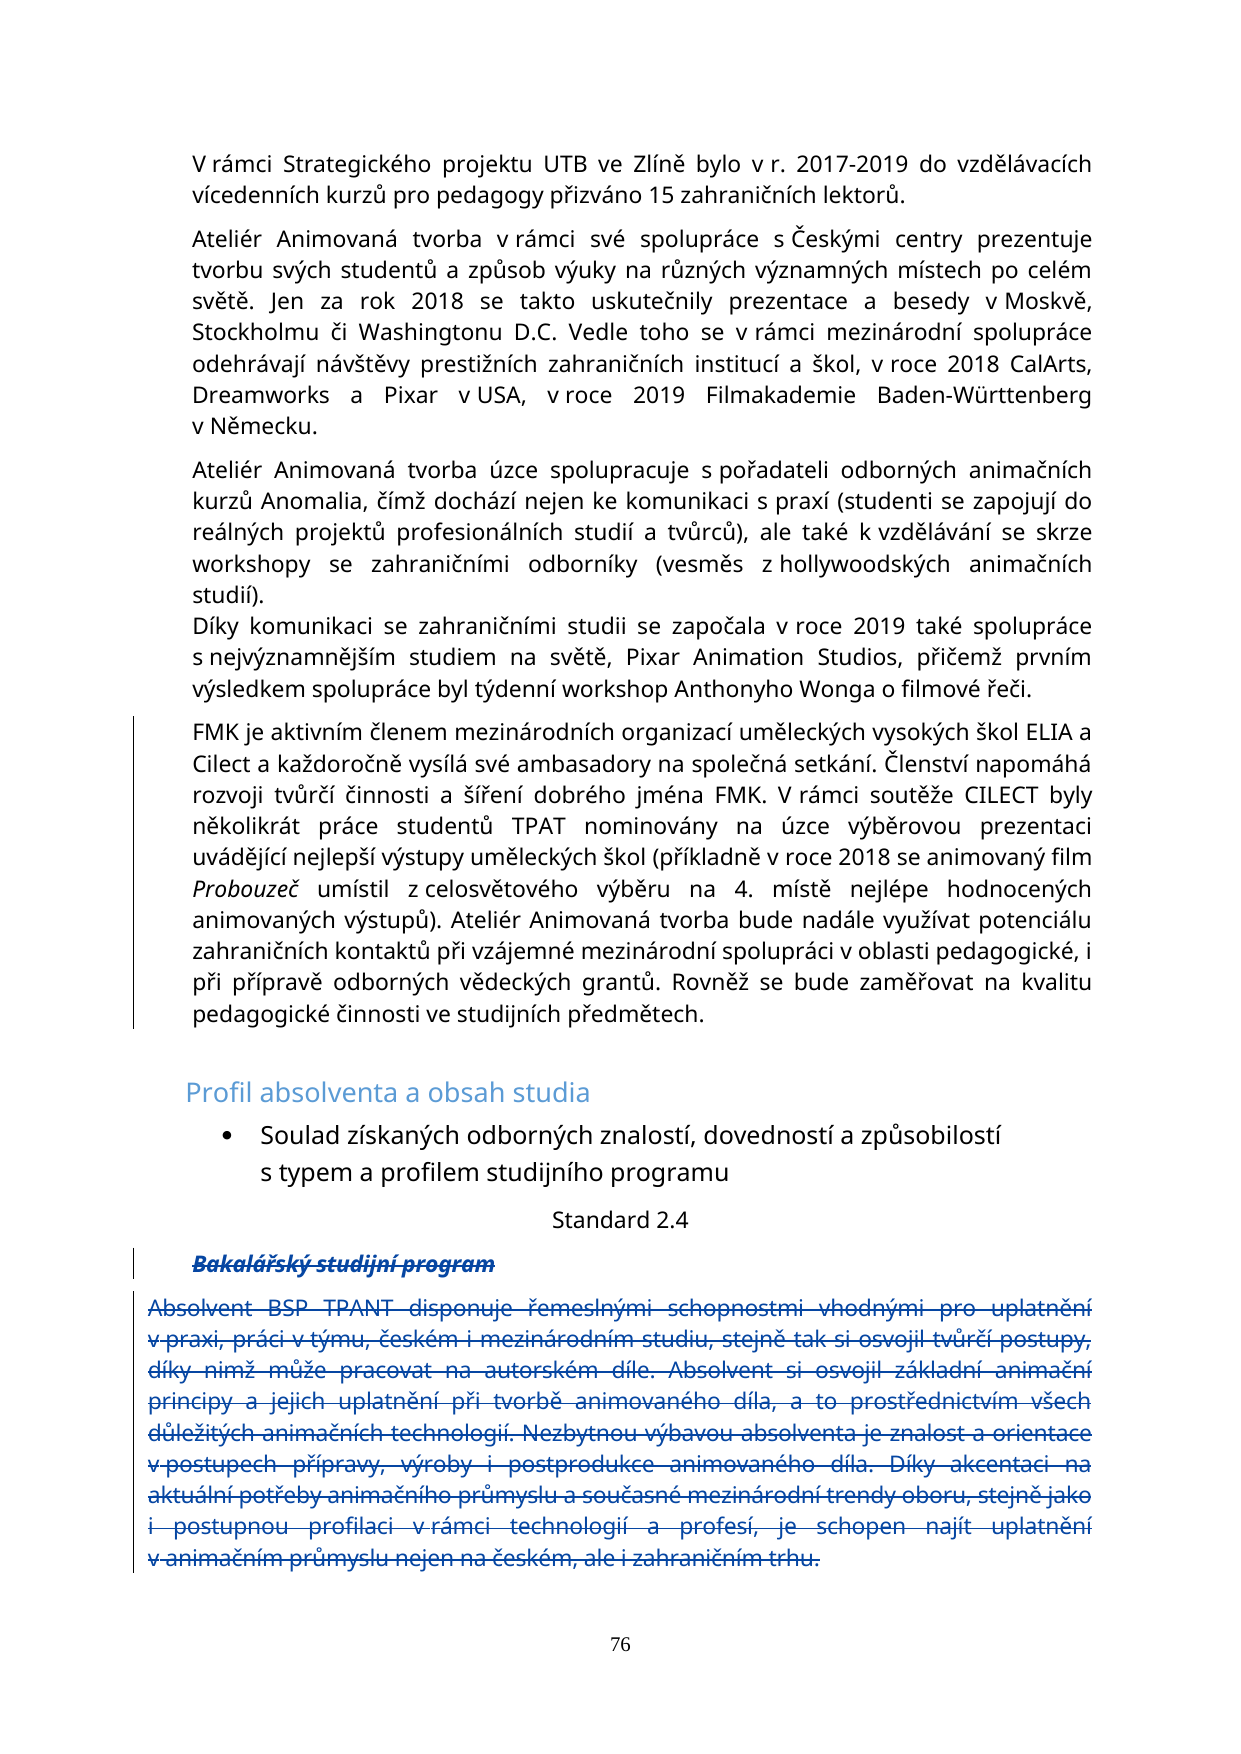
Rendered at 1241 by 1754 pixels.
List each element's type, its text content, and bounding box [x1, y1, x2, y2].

text Standard 2.4 [148, 1204, 1093, 1235]
text Ateliér Animovaná tvorba v rámci své spolupráce s Českými centry prezentuje tvorbu svých studentů a způsob výuky na různých významných místech po celém světě. Jen za rok 2018 se takto uskutečnily prezentace a besedy v Moskvě, Stockholmu či Washingtonu D.C. Vedle toho se v rámci mezinárodní spolupráce odehrávají návštěvy prestižních zahraničních institucí a škol, v roce 2018 CalArts, Dreamworks a Pixar v USA, v roce 2019 Filmakademie Baden-Württenberg v Německu. [192, 223, 1093, 441]
text Díky komunikaci se zahraničními studii se započala v roce 2019 také spolupráce s nejvýznamnějším studiem na světě, Pixar Animation Studios, přičemž prvním výsledkem spolupráce byl týdenní workshop Anthonyho Wonga o filmové řeči. [192, 610, 1093, 704]
text Ateliér Animovaná tvorba úzce spolupracuje s pořadateli odborných animačních kurzů Anomalia, čímž dochází nejen ke komunikaci s praxí (studenti se zapojují do reálných projektů profesionálních studií a tvůrců), ale také k vzdělávání se skrze workshopy se zahraničními odborníky (vesměs z hollywoodských animačních studií). [192, 454, 1093, 610]
text FMK je aktivním členem mezinárodních organizací uměleckých vysokých škol ELIA a Cilect a každoročně vysílá své ambasadory na společná setkání. Členství napomáhá rozvoji tvůrčí činnosti a šíření dobrého jména FMK. V rámci soutěže CILECT byly několikrát práce studentů TPAT nominovány na úzce výběrovou prezentaci uvádějící nejlepší výstupy uměleckých škol (příkladně v roce 2018 se animovaný film Probouzeč umístil z celosvětového výběru na 4. místě nejlépe hodnocených animovaných výstupů). Ateliér Animovaná tvorba bude nadále využívat potenciálu zahraničních kontaktů při vzájemné mezinárodní spolupráci v oblasti pedagogické, i při přípravě odborných vědeckých grantů. Rovněž se bude zaměřovat na kvalitu pedagogické činnosti ve studijních předmětech. [192, 716, 1093, 1029]
subtitle Soulad získaných odborných znalostí, dovedností a způsobilostí s typem a profilem studijního programu [223, 1118, 1093, 1189]
text V rámci Strategického projektu UTB ve Zlíně bylo v r. 2017-2019 do vzdělávacích vícedenních kurzů pro pedagogy přizváno 15 zahraničních lektorů. [192, 148, 1093, 210]
subtitle Profil absolventa a obsah studia [185, 1074, 1093, 1111]
